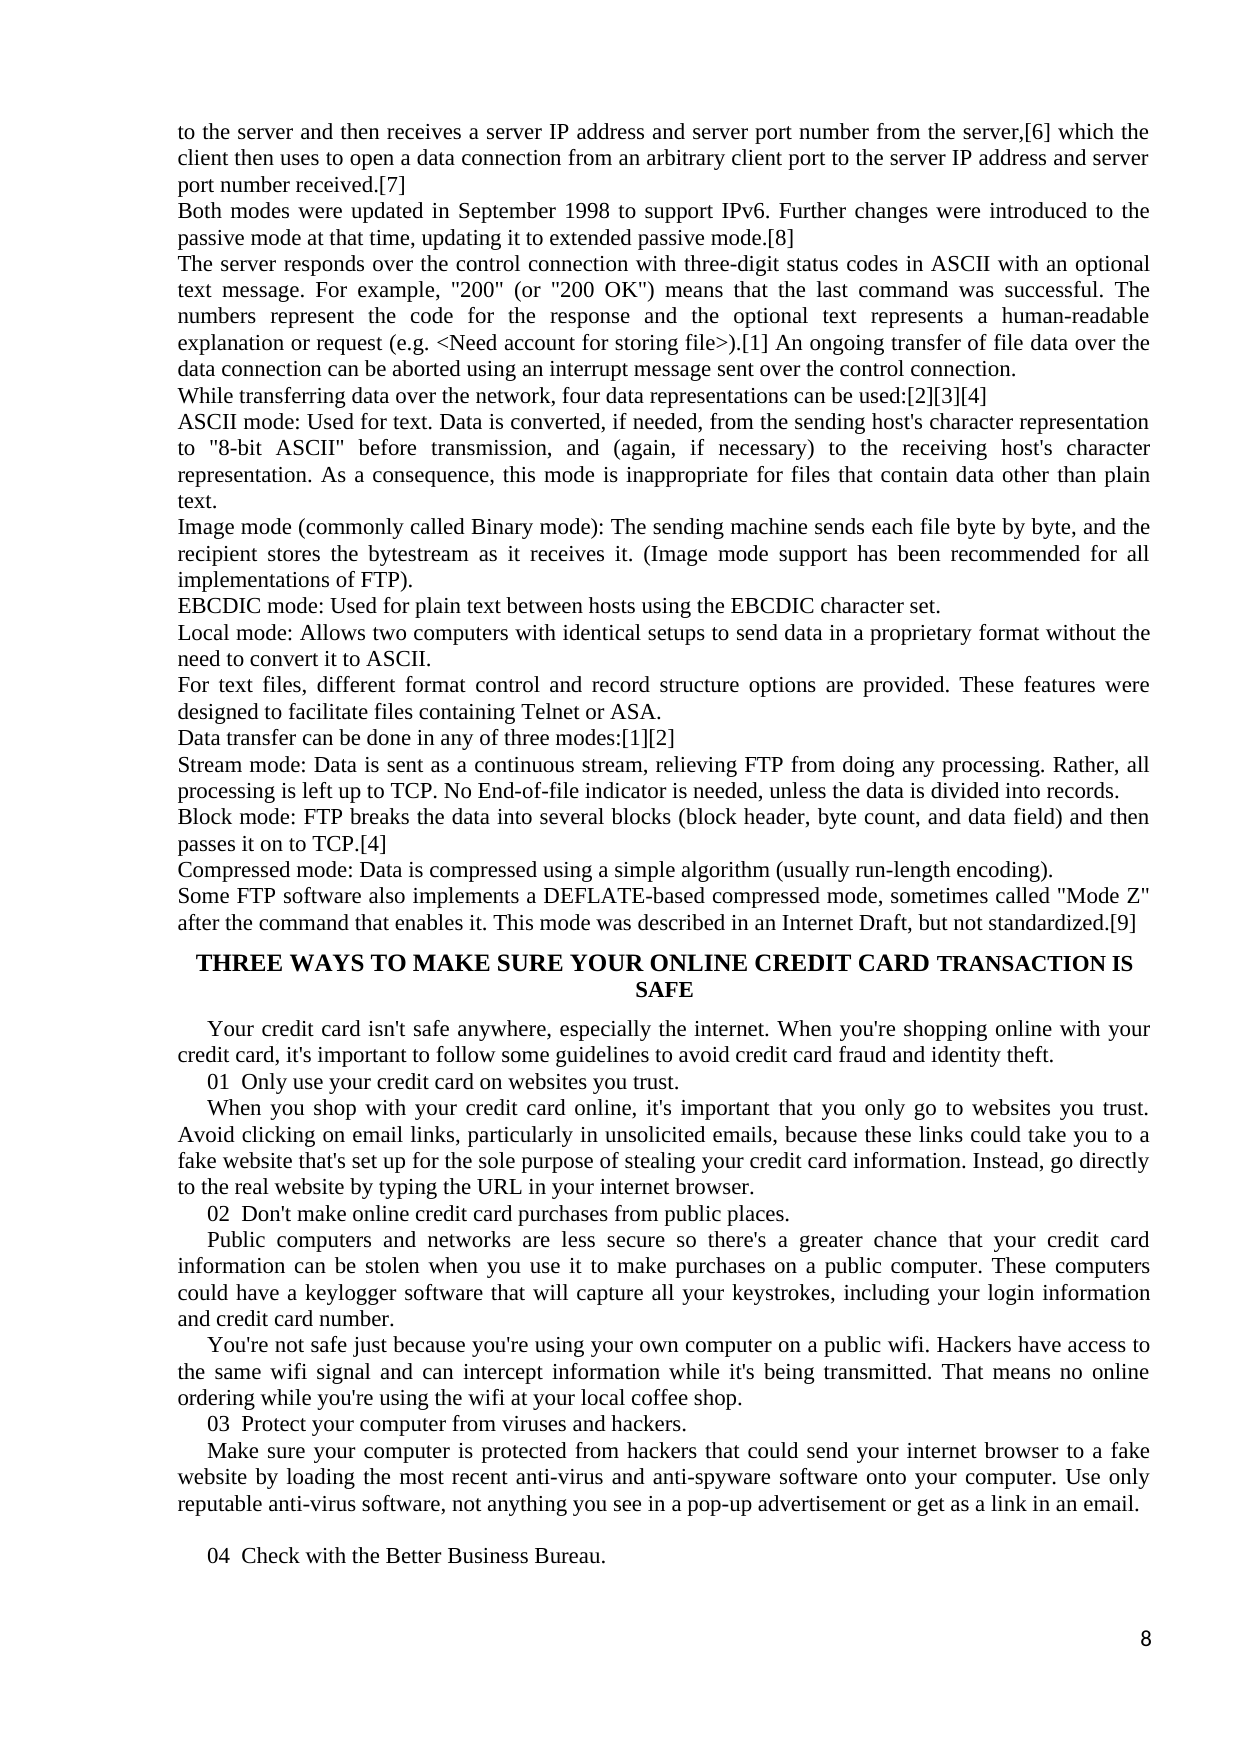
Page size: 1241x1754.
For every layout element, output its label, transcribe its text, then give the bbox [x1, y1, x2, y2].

text Data transfer can be done in any of three modes:[1][2] [177, 724, 1152, 751]
text 01 Only use your credit card on websites you trust. [177, 1068, 1152, 1094]
text ASCII mode: Used for text. Data is converted, if needed, from the sending host's character representation to "8-bit ASCII" before transmission, and (again, if necessary) to the receiving host's character representation. As a consequence, this mode is inappropriate for files that contain data other than plain text. [177, 408, 1152, 513]
text EBCDIC mode: Used for plain text between hosts using the EBCDIC character set. [177, 592, 1152, 619]
text 04 Check with the Better Business Bureau. [177, 1542, 1152, 1569]
text Stream mode: Data is sent as a continuous stream, relieving FTP from doing any processing. Rather, all processing is left up to TCP. No End-of-file indicator is needed, unless the data is divided into records. [177, 751, 1152, 803]
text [177, 118, 1152, 197]
text THREE WAYS TO MAKE SURE YOUR ONLINE CREDIT CARD TRANSACTION IS SAFE [177, 948, 1152, 1003]
text You're not safe just because you're using your own computer on a public wifi. Hackers have access to the same wifi signal and can intercept information while it's being transmitted. That means no online ordering while you're using the wifi at your local coffee shop. [177, 1331, 1152, 1411]
text Some FTP software also implements a DEFLATE-based compressed mode, sometimes called "Mode Z" after the command that enables it. This mode was described in an Internet Draft, but not standardized.[9] [177, 882, 1152, 935]
text The server responds over the control connection with three-digit status codes in ASCII with an optional text message. For example, "200" (or "200 OK") means that the last command was successful. The numbers represent the code for the response and the optional text represents a human-readable explanation or request (e.g. <Need account for storing file>).[1] An ongoing transfer of file data over the data connection can be aborted using an interrupt message sent over the control connection. [177, 250, 1152, 382]
text Your credit card isn't safe anywhere, especially the internet. When you're shopping online with your credit card, it's important to follow some guidelines to avoid credit card fraud and identity theft. [177, 1015, 1152, 1068]
text 03 Protect your computer from viruses and hackers. [177, 1411, 1152, 1437]
text Compressed mode: Data is compressed using a simple algorithm (usually run-length encoding). [177, 856, 1152, 882]
text For text files, different format control and record structure options are provided. These features were designed to facilitate files containing Telnet or ASA. [177, 672, 1152, 724]
text Public computers and networks are less secure so there's a greater chance that your credit card information can be stolen when you use it to make purchases on a public computer. These computers could have a keylogger software that will capture all your keystrokes, including your login information and credit card number. [177, 1226, 1152, 1331]
text Image mode (commonly called Binary mode): The sending machine sends each file byte by byte, and the recipient stores the bytestream as it receives it. (Image mode support has been recommended for all implementations of FTP). [177, 513, 1152, 592]
text Local mode: Allows two computers with identical setups to send data in a proprietary format without the need to convert it to ASCII. [177, 619, 1152, 672]
text When you shop with your credit card online, it's important that you only go to websites you trust. Avoid clicking on email links, particularly in unsolicited emails, because these links could take you to a fake website that's set up for the sole purpose of stealing your credit card information. Instead, go directly to the real website by typing the URL in your internet browser. [177, 1094, 1152, 1200]
text Both modes were updated in September 1998 to support IPv6. Further changes were introduced to the passive mode at that time, updating it to extended passive mode.[8] [177, 197, 1152, 250]
text Block mode: FTP breaks the data into several blocks (block header, byte count, and data field) and then passes it on to TCP.[4] [177, 803, 1152, 856]
text Make sure your computer is protected from hackers that could send your internet browser to a fake website by loading the most recent anti-virus and anti-spyware software onto your computer. Use only reputable anti-virus software, not anything you see in a pop-up advertisement or get as a link in an email. [177, 1437, 1152, 1516]
text While transferring data over the network, four data representations can be used:[2][3][4] [177, 382, 1152, 408]
text 02 Don't make online credit card purchases from public places. [177, 1200, 1152, 1226]
